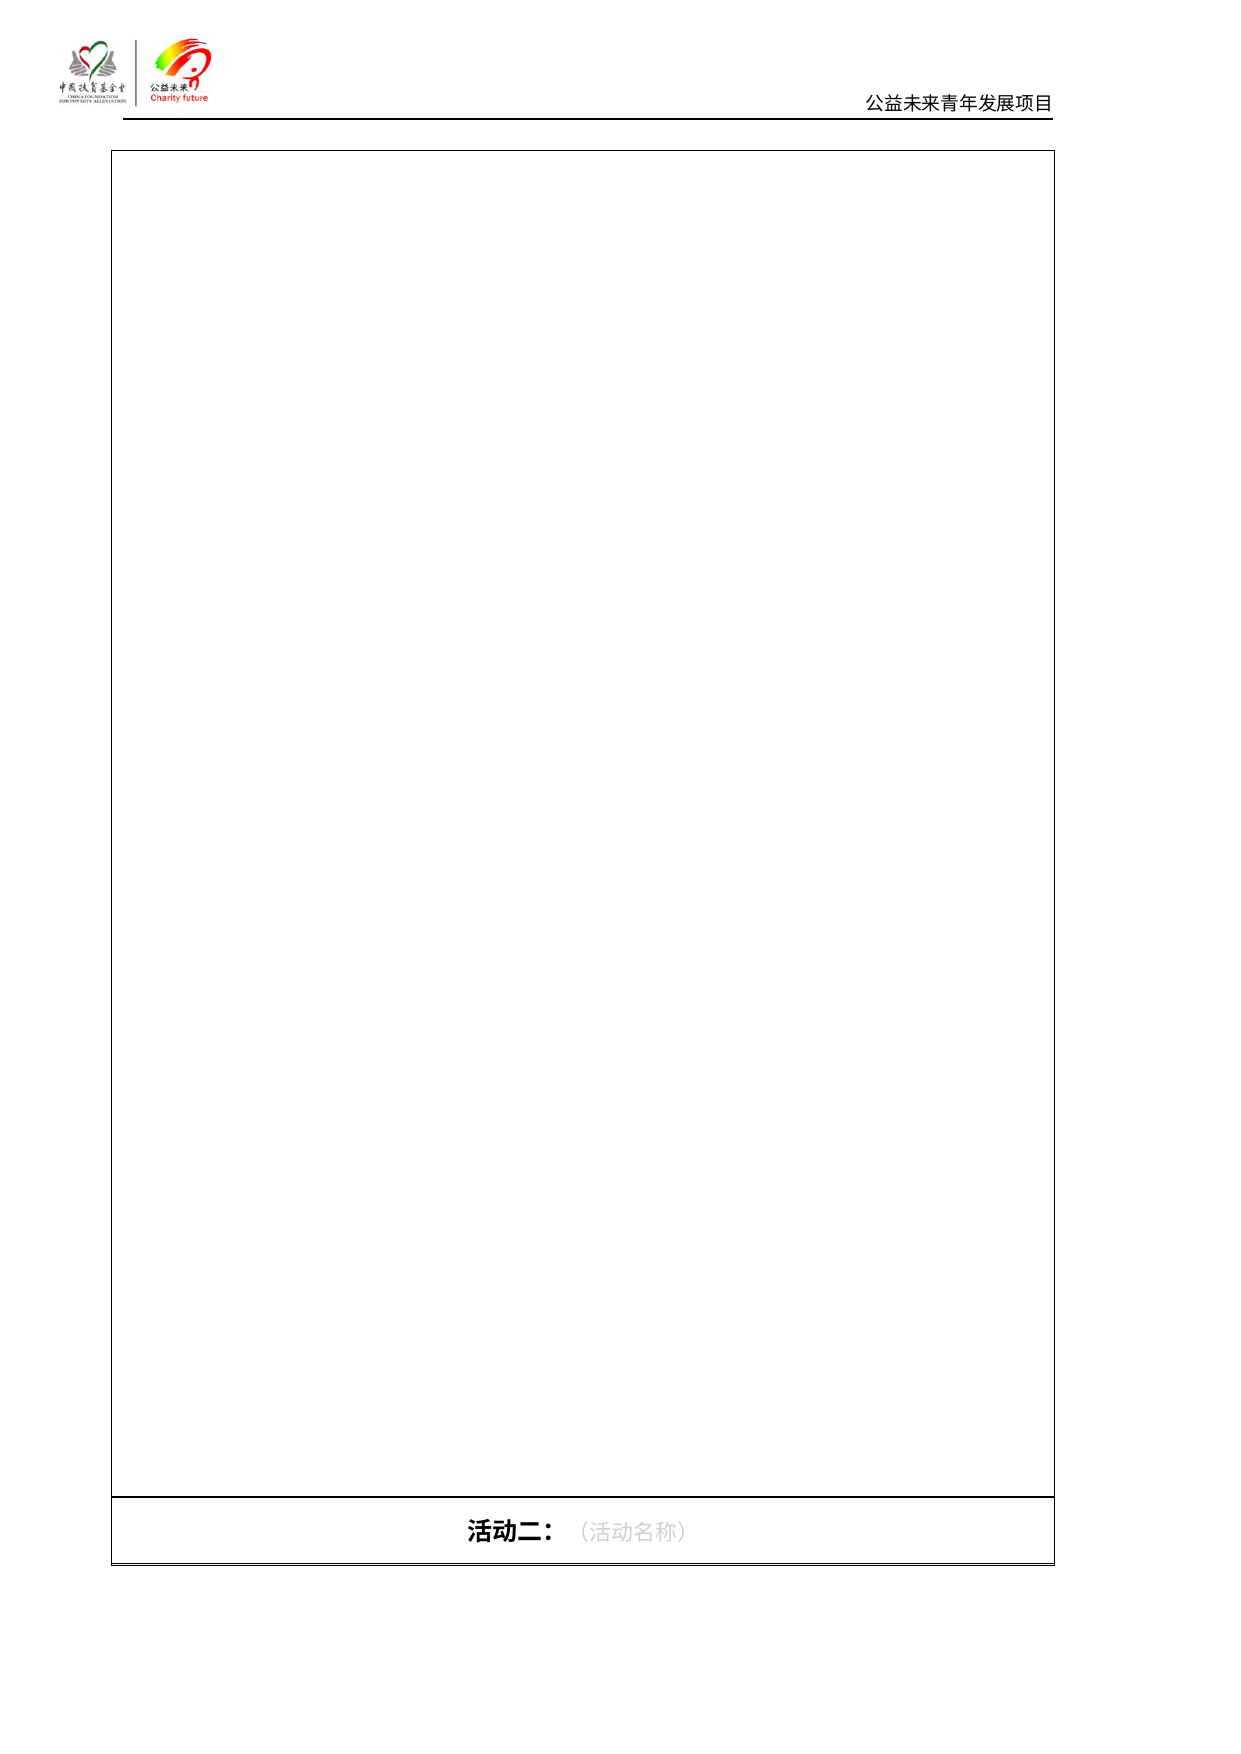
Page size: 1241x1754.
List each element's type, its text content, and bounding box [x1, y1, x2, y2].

table_cell [112, 151, 1054, 1496]
table_cell 活动二：（活动名称） [112, 1498, 1054, 1562]
picture [35, 0, 228, 137]
